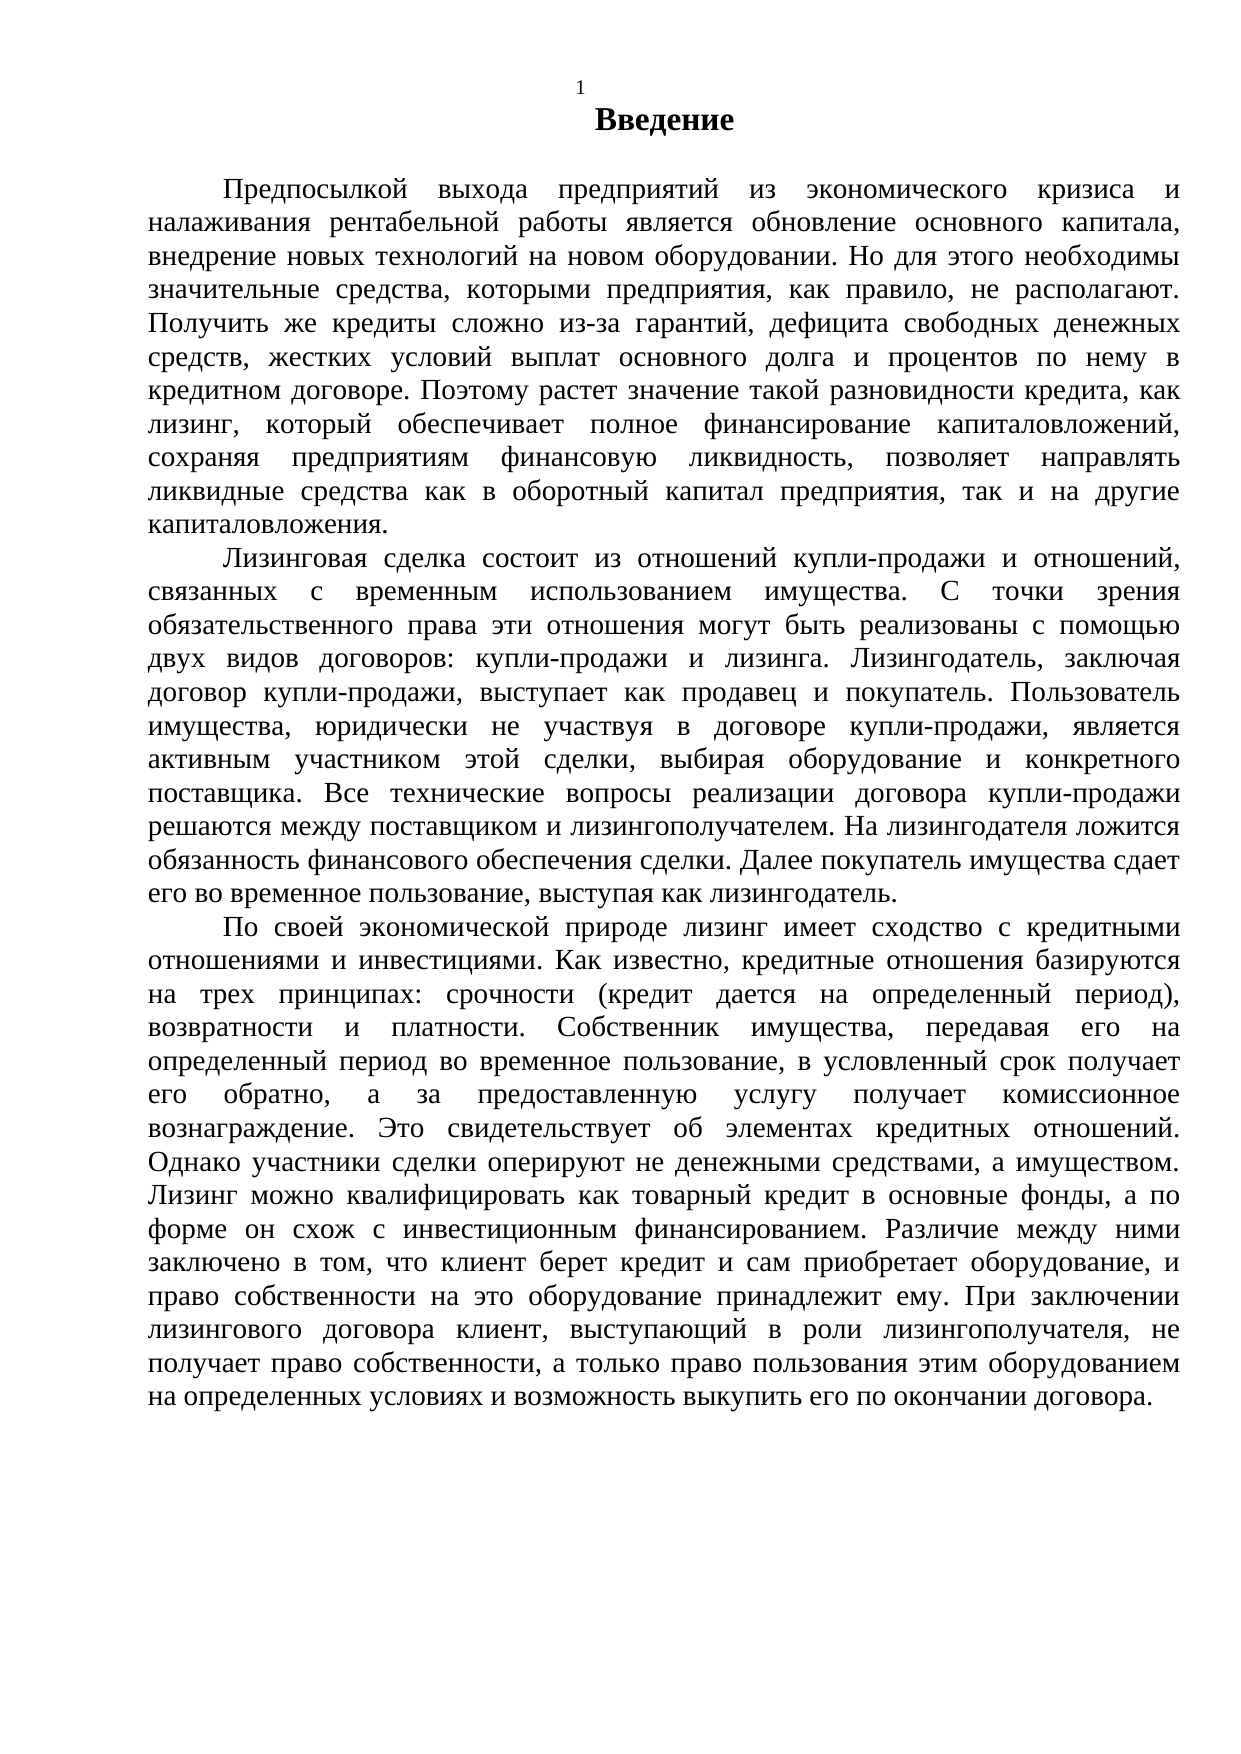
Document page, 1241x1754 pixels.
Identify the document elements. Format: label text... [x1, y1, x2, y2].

text По своей экономической природе лизинг имеет сходство с кредитными отношениями и инвестициями. Как известно, кредитные отношения базируются на трех принципах: срочности (кредит дается на определенный период), возвратности и платности. Собственник имущества, передавая его на определенный период во временное пользование, в условленный срок получает его обратно, а за предоставленную услугу получает комиссионное вознаграждение. Это свидетельствует об элементах кредитных отношений. Однако участники сделки оперируют не денежными средствами, а имуществом. Лизинг можно квалифицировать как товарный кредит в основные фонды, а по форме он схож с инвестиционным финансированием. Различие между ними заключено в том, что клиент берет кредит и сам приобретает оборудование, и право собственности на это оборудование принадлежит ему. При заключении лизингового договора клиент, выступающий в роли лизингополучателя, не получает право собственности, а только право пользования этим оборудованием на определенных условиях и возможность выкупить его по окончании договора. [148, 909, 1181, 1412]
subtitle Введение [148, 99, 1181, 137]
text Лизинговая сделка состоит из отношений купли-продажи и отношений, связанных с временным использованием имущества. С точки зрения обязательственного права эти отношения могут быть реализованы с помощью двух видов договоров: купли-продажи и лизинга. Лизингодатель, заключая договор купли-продажи, выступает как продавец и покупатель. Пользователь имущества, юридически не участвуя в договоре купли-продажи, является активным участником этой сделки, выбирая оборудование и конкретного поставщика. Все технические вопросы реализации договора купли-продажи решаются между поставщиком и лизингополучателем. На лизингодателя ложится обязанность финансового обеспечения сделки. Далее покупатель имущества сдает его во временное пользование, выступая как лизингодатель. [148, 540, 1181, 909]
text Предпосылкой выхода предприятий из экономического кризиса и налаживания рентабельной работы является обновление основного капитала, внедрение новых технологий на новом оборудовании. Но для этого необходимы значительные средства, которыми предприятия, как правило, не располагают. Получить же кредиты сложно из-за гарантий, дефицита свободных денежных средств, жестких условий выплат основного долга и процентов по нему в кредитном договоре. Поэтому растет значение такой разновидности кредита, как лизинг, который обеспечивает полное финансирование капиталовложений, сохраняя предприятиям финансовую ликвидность, позволяет направлять ликвидные средства как в оборотный капитал предприятия, так и на другие капиталовложения. [148, 171, 1181, 540]
